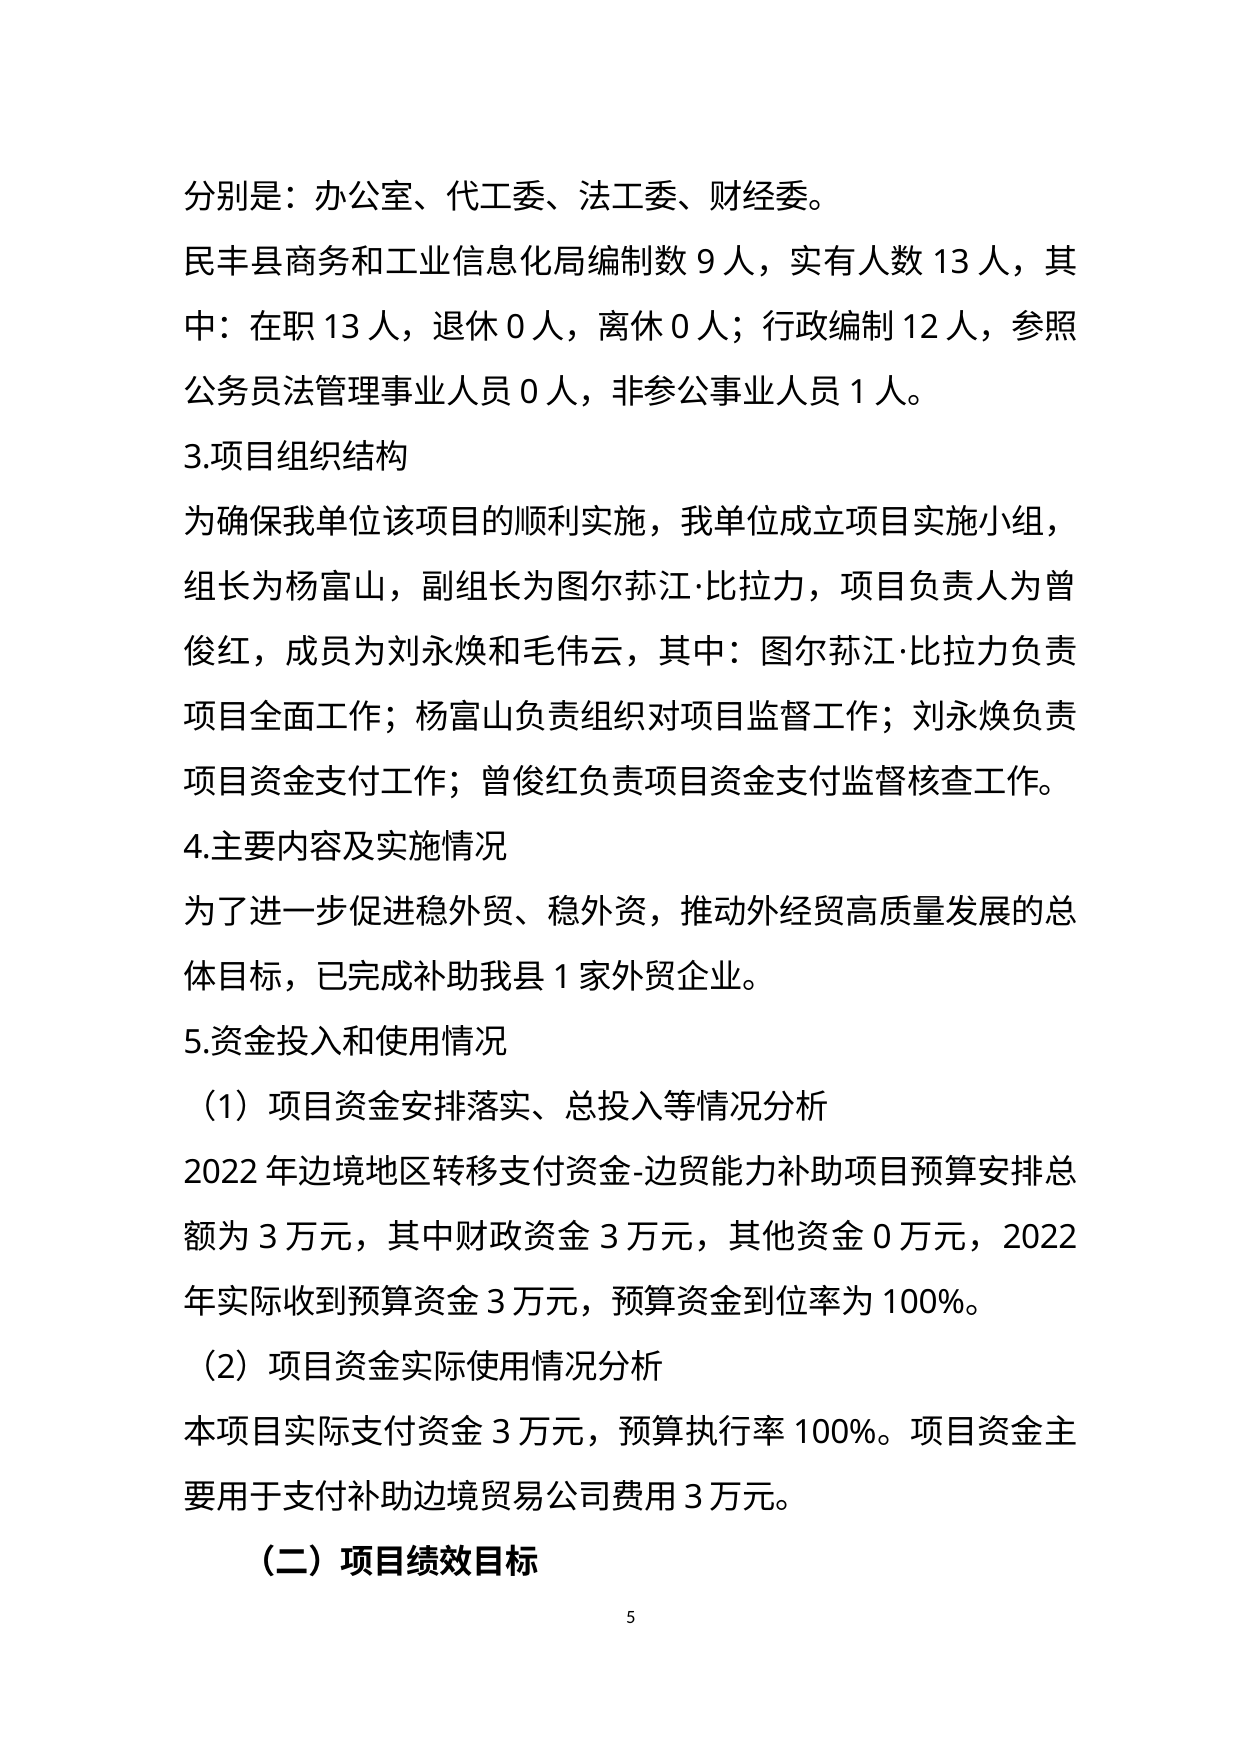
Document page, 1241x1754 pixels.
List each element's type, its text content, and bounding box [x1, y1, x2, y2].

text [183, 162, 1078, 1527]
text （二）项目绩效目标 [183, 1527, 1078, 1592]
